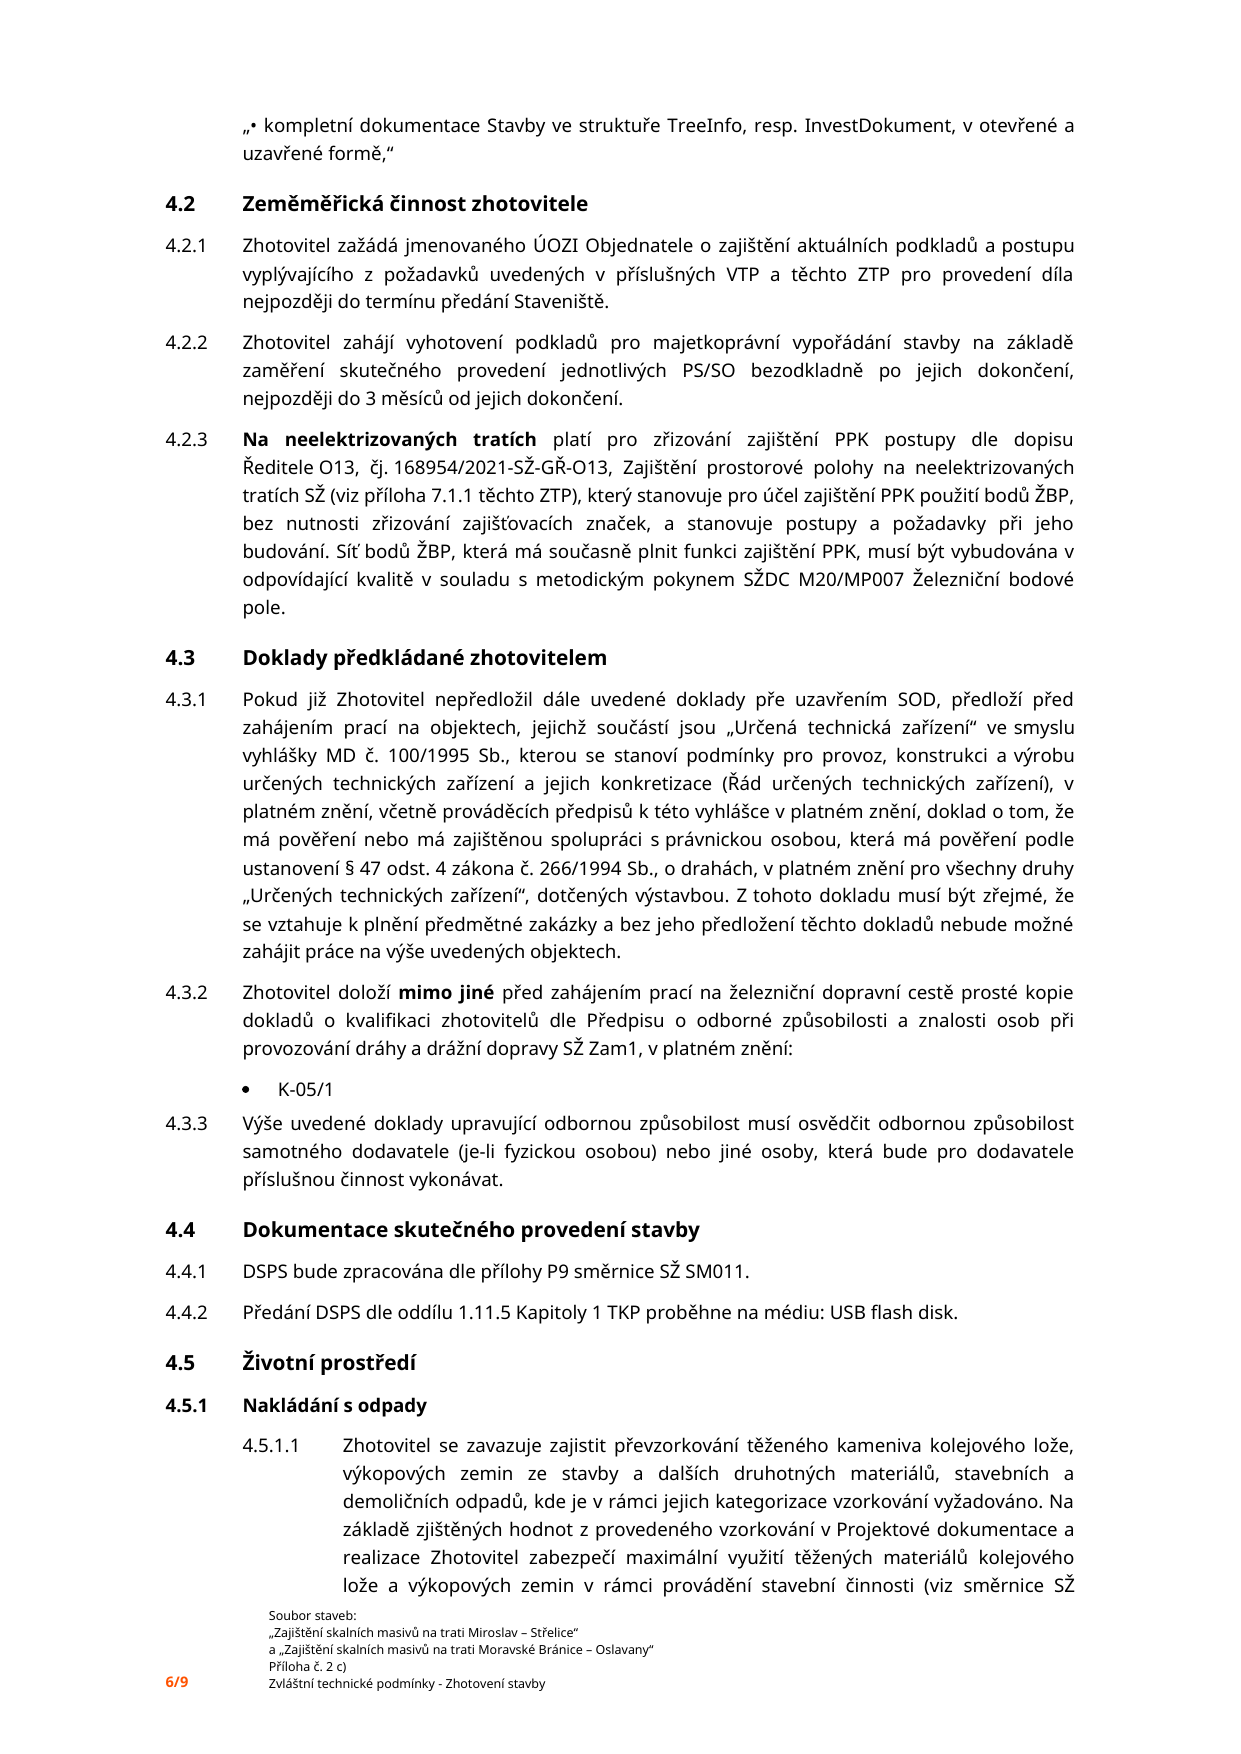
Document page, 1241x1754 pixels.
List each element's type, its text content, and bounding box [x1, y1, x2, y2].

text Doklady předkládané zhotovitelem [165, 643, 1075, 671]
text Zhotovitel zažádá jmenovaného ÚOZI Objednatele o zajištění aktuálních podkladů a postupu vyplývajícího z požadavků uvedených v příslušných VTP a těchto ZTP pro provedení díla nejpozději do termínu předání Staveniště. [165, 233, 1075, 314]
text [242, 1432, 1075, 1598]
text Životní prostředí [165, 1348, 1075, 1377]
list K-05/1 [242, 1076, 1075, 1101]
text Zhotovitel zahájí vyhotovení podkladů pro majetkoprávní vypořádání stavby na základě zaměření skutečného provedení jednotlivých PS/SO bezodkladně po jejich dokončení, nejpozději do 3 měsíců od jejich dokončení. [165, 329, 1075, 411]
text Na neelektrizovaných tratích platí pro zřizování zajištění PPK postupy dle dopisu Ředitele O13, čj. 168954/2021-SŽ-GŘ-O13, Zajištění prostorové polohy na neelektrizovaných tratích SŽ (viz příloha 7.1.1 těchto ZTP), který stanovuje pro účel zajištění PPK použití bodů ŽBP, bez nutnosti zřizování zajišťovacích značek, a stanovuje postupy a požadavky při jeho budování. Síť bodů ŽBP, která má současně plnit funkci zajištění PPK, musí být vybudována v odpovídající kvalitě v souladu s metodickým pokynem SŽDC M20/MP007 Železniční bodové pole. [165, 426, 1075, 619]
text „• kompletní dokumentace Stavby ve struktuře TreeInfo, resp. InvestDokument, v otevřené a uzavřené formě,“ [242, 112, 1075, 166]
text Zhotovitel doloží mimo jiné před zahájením prací na železniční dopravní cestě prosté kopie dokladů o kvalifikaci zhotovitelů dle Předpisu o odborné způsobilosti a znalosti osob při provozování dráhy a drážní dopravy SŽ Zam1, v platném znění: [165, 979, 1075, 1061]
text Pokud již Zhotovitel nepředložil dále uvedené doklady pře uzavřením SOD, předloží před zahájením prací na objektech, jejichž součástí jsou „Určená technická zařízení“ ve smyslu vyhlášky MD č. 100/1995 Sb., kterou se stanoví podmínky pro provoz, konstrukci a výrobu určených technických zařízení a jejich konkretizace (Řád určených technických zařízení), v platném znění, včetně prováděcích předpisů k této vyhlášce v platném znění, doklad o tom, že má pověření nebo má zajištěnou spolupráci s právnickou osobou, která má pověření podle ustanovení § 47 odst. 4 zákona č. 266/1994 Sb., o drahách, v platném znění pro všechny druhy „Určených technických zařízení“, dotčených výstavbou. Z tohoto dokladu musí být zřejmé, že se vztahuje k plnění předmětné zakázky a bez jeho předložení těchto dokladů nebude možné zahájit práce na výše uvedených objektech. [165, 687, 1075, 964]
text Výše uvedené doklady upravující odbornou způsobilost musí osvědčit odbornou způsobilost samotného dodavatele (je-li fyzickou osobou) nebo jiné osoby, která bude pro dodavatele příslušnou činnost vykonávat. [165, 1110, 1075, 1192]
text Dokumentace skutečného provedení stavby [165, 1215, 1075, 1243]
text Nakládání s odpady [165, 1392, 1075, 1417]
text Zeměměřická činnost zhotovitele [165, 189, 1075, 217]
text DSPS bude zpracována dle přílohy P9 směrnice SŽ SM011. [165, 1259, 1075, 1284]
text Předání DSPS dle oddílu 1.11.5 Kapitoly 1 TKP proběhne na médiu: USB flash disk. [165, 1299, 1075, 1325]
